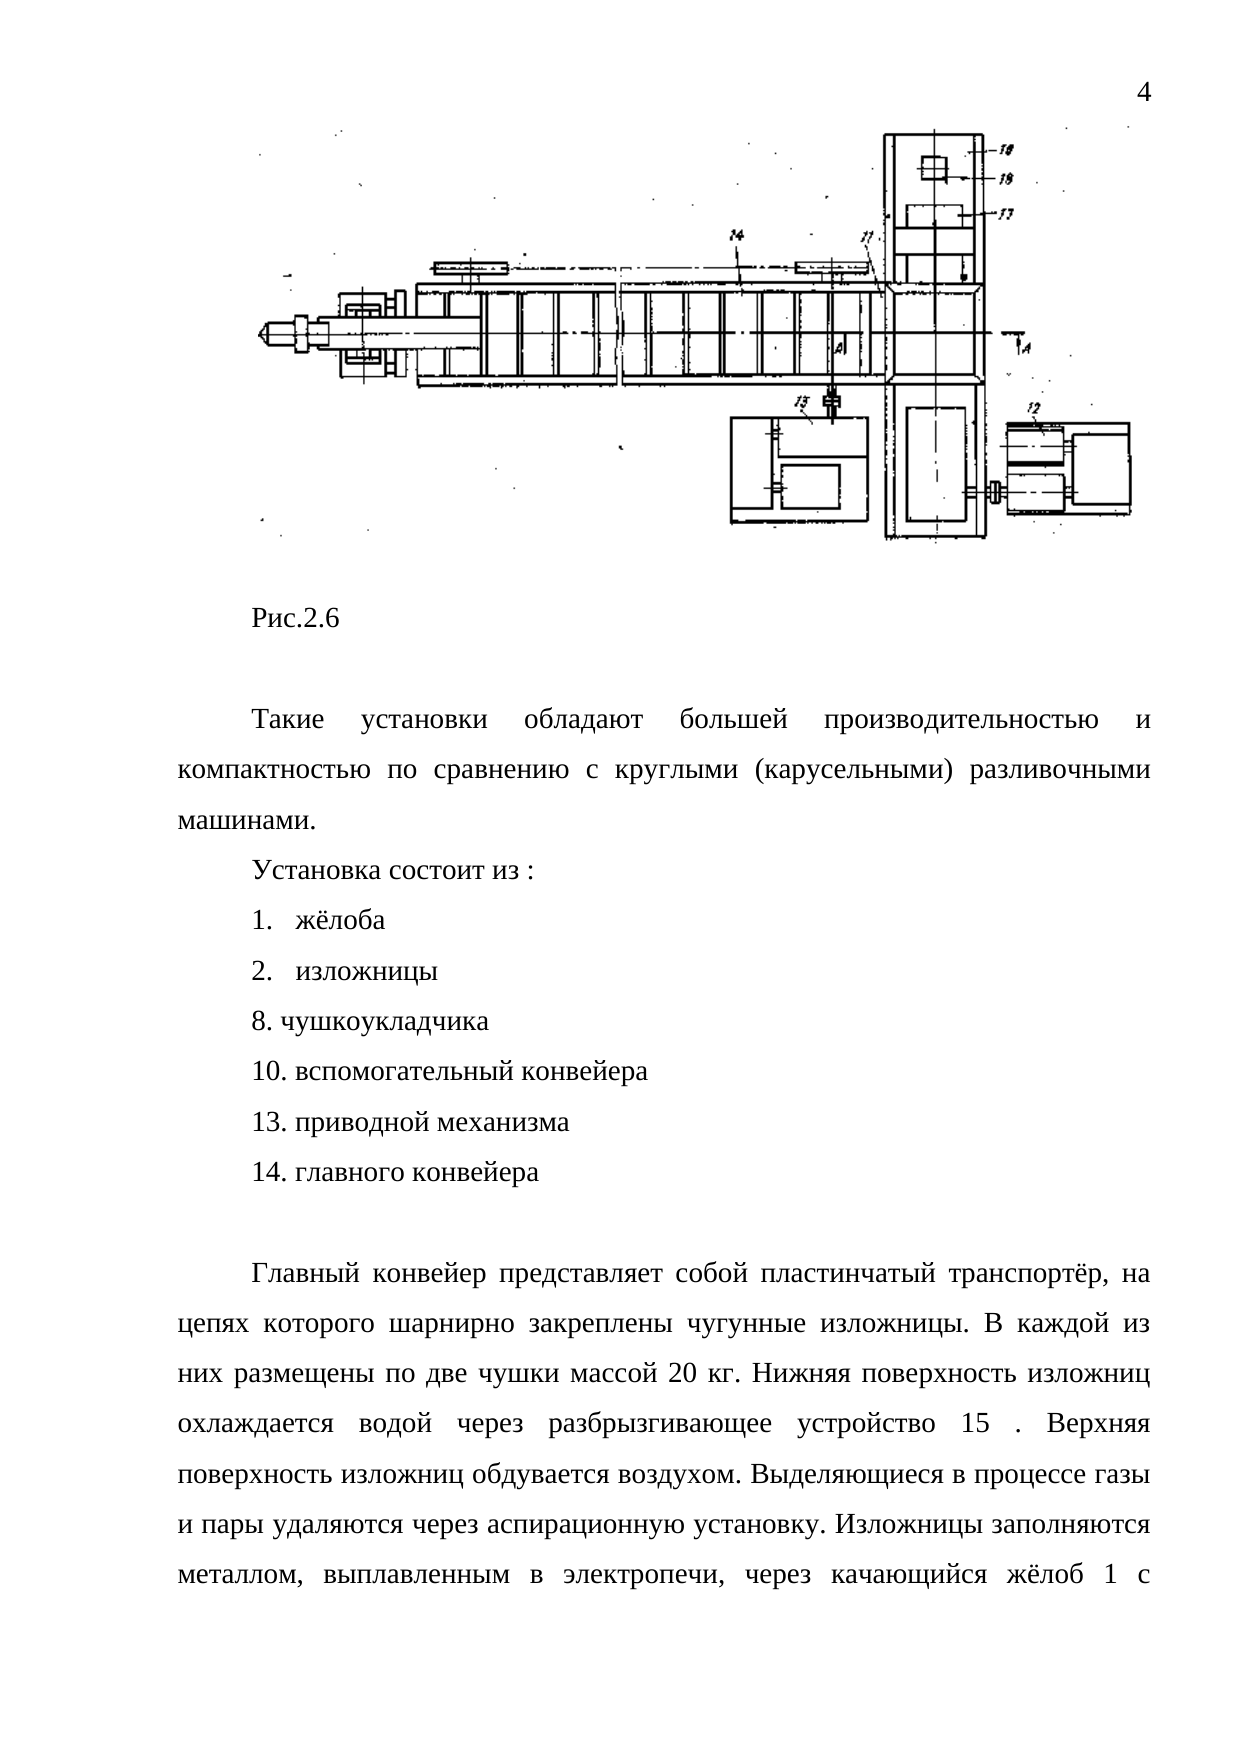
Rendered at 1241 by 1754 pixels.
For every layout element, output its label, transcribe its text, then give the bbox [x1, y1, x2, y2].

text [177, 1255, 1152, 1590]
text 14. главного конвейера [177, 1154, 1152, 1188]
text 13. приводной механизма [177, 1104, 1152, 1137]
text Установка состоит из : [177, 852, 1152, 886]
text Такие установки обладают большей производительностью и компактностью по сравнению с круглыми (карусельными) разливочными машинами. [177, 701, 1152, 835]
text Рис.2.6 [177, 601, 1152, 634]
list жёлоба [177, 902, 1152, 936]
picture [258, 118, 1139, 584]
list изложницы [177, 953, 1152, 986]
text 10. вспомогательный конвейера [177, 1053, 1152, 1087]
text 8. чушкоукладчика [177, 1003, 1152, 1037]
